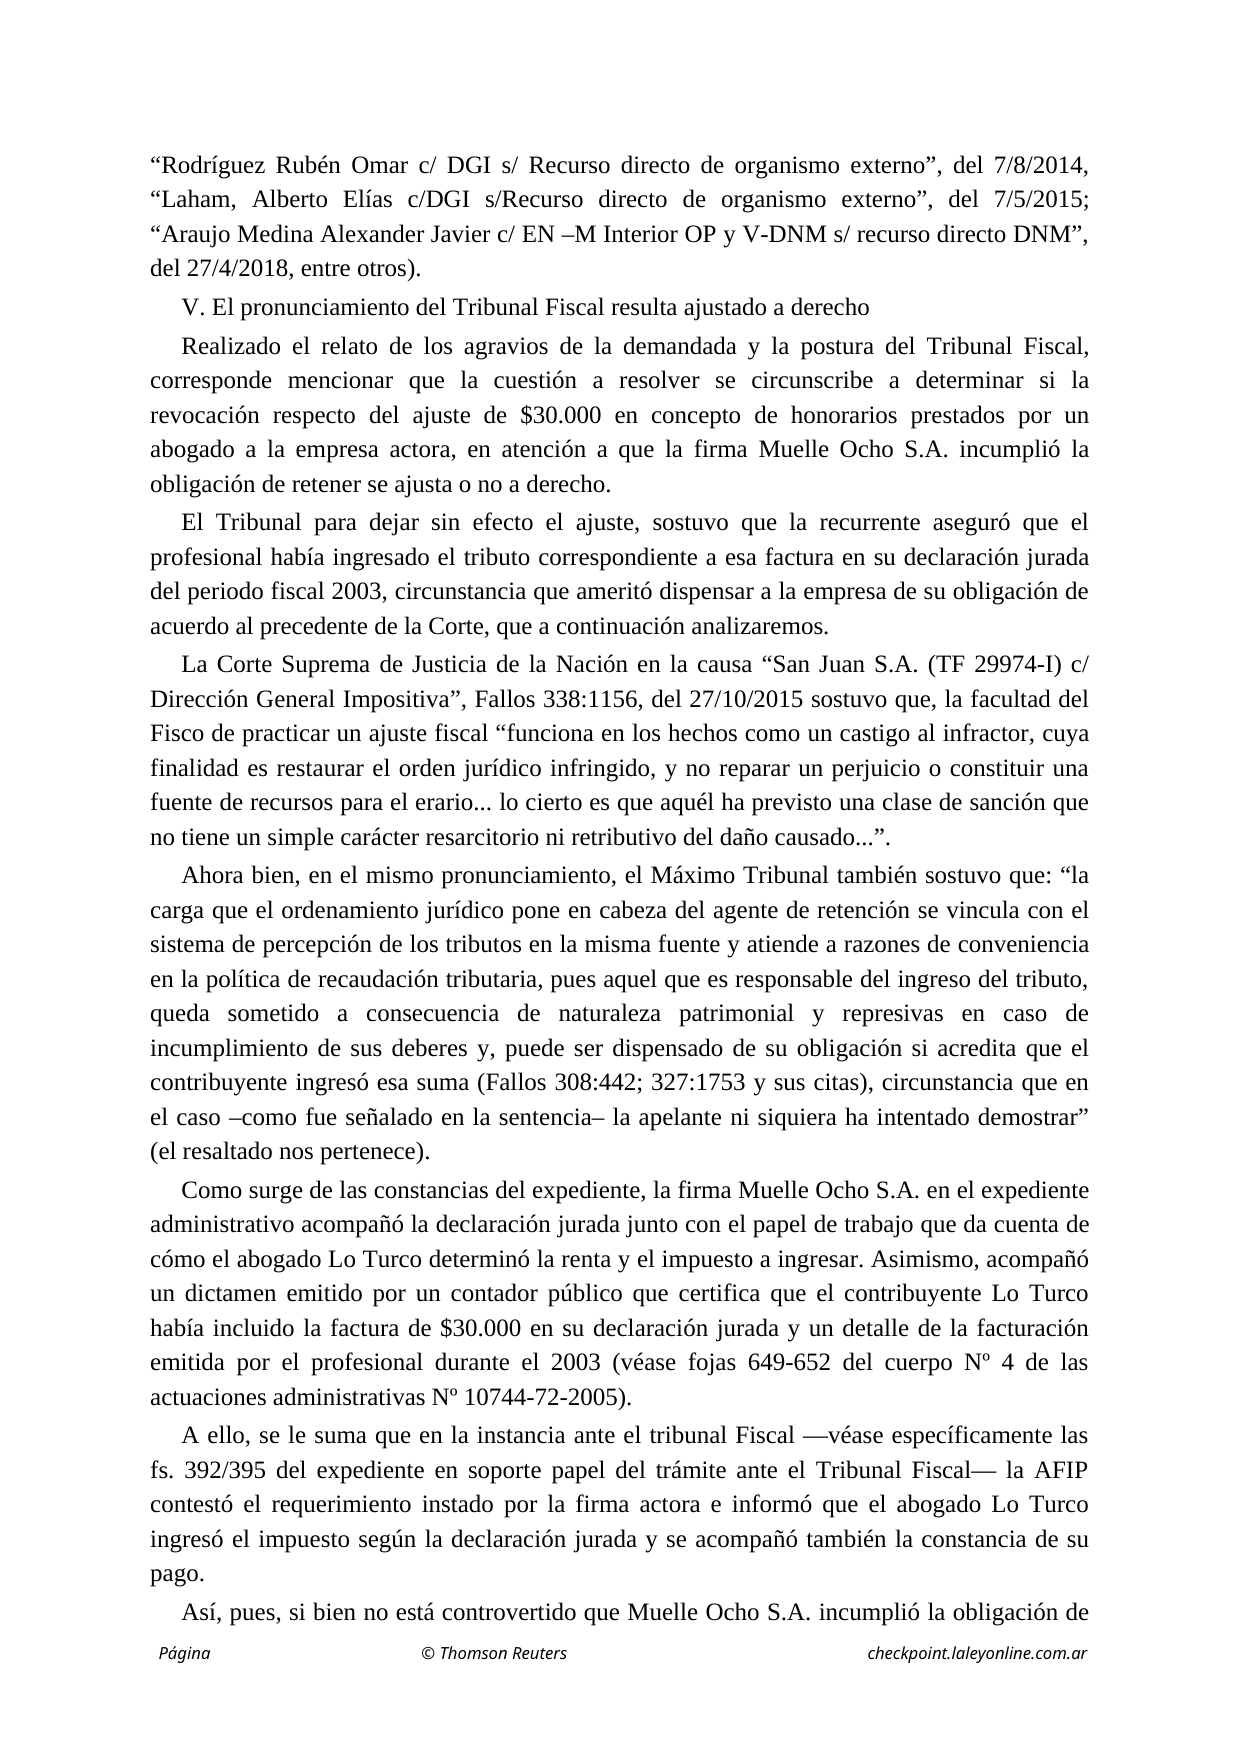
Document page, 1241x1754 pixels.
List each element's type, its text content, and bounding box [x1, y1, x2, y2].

text Ahora bien, en el mismo pronunciamiento, el Máximo Tribunal también sostuvo que: “la carga que el ordenamiento jurídico pone en cabeza del agente de retención se vincula con el sistema de percepción de los tributos en la misma fuente y atiende a razones de conveniencia en la política de recaudación tributaria, pues aquel que es responsable del ingreso del tributo, queda sometido a consecuencia de naturaleza patrimonial y represivas en caso de incumplimiento de sus deberes y, puede ser dispensado de su obligación si acredita que el contribuyente ingresó esa suma (Fallos 308:442; 327:1753 y sus citas), circunstancia que en el caso –como fue señalado en la sentencia– la apelante ni siquiera ha intentado demostrar” (el resaltado nos pertenece). [150, 860, 1090, 1165]
text La Corte Suprema de Justicia de la Nación en la causa “San Juan S.A. (TF 29974-I) c/ Dirección General Impositiva”, Fallos 338:1156, del 27/10/2015 sostuvo que, la facultad del Fisco de practicar un ajuste fiscal “funciona en los hechos como un castigo al infractor, cuya finalidad es restaurar el orden jurídico infringido, y no reparar un perjuicio o constituir una fuente de recursos para el erario... lo cierto es que aquél ha previsto una clase de sanción que no tiene un simple carácter resarcitorio ni retributivo del daño causado...”. [150, 649, 1090, 851]
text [150, 150, 1090, 282]
text A ello, se le suma que en la instancia ante el tribunal Fiscal —véase específicamente las fs. 392/395 del expediente en soporte papel del trámite ante el Tribunal Fiscal— la AFIP contestó el requerimiento instado por la firma actora e informó que el abogado Lo Turco ingresó el impuesto según la declaración jurada y se acompañó también la constancia de su pago. [150, 1420, 1090, 1587]
text Realizado el relato de los agravios de la demandada y la postura del Tribunal Fiscal, corresponde mencionar que la cuestión a resolver se circunscribe a determinar si la revocación respecto del ajuste de $30.000 en concepto de honorarios prestados por un abogado a la empresa actora, en atención a que la firma Muelle Ocho S.A. incumplió la obligación de retener se ajusta o no a derecho. [150, 331, 1090, 497]
text Como surge de las constancias del expediente, la firma Muelle Ocho S.A. en el expediente administrativo acompañó la declaración jurada junto con el papel de trabajo que da cuenta de cómo el abogado Lo Turco determinó la renta y el impuesto a ingresar. Asimismo, acompañó un dictamen emitido por un contador público que certifica que el contribuyente Lo Turco había incluido la factura de $30.000 en su declaración jurada y un detalle de la facturación emitida por el profesional durante el 2003 (véase fojas 649-652 del cuerpo Nº 4 de las actuaciones administrativas Nº 10744-72-2005). [150, 1175, 1090, 1411]
text V. El pronunciamiento del Tribunal Fiscal resulta ajustado a derecho [150, 292, 1090, 321]
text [150, 1597, 1090, 1626]
text El Tribunal para dejar sin efecto el ajuste, sostuvo que la recurrente aseguró que el profesional había ingresado el tributo correspondiente a esa factura en su declaración jurada del periodo fiscal 2003, circunstancia que ameritó dispensar a la empresa de su obligación de acuerdo al precedente de la Corte, que a continuación analizaremos. [150, 507, 1090, 639]
